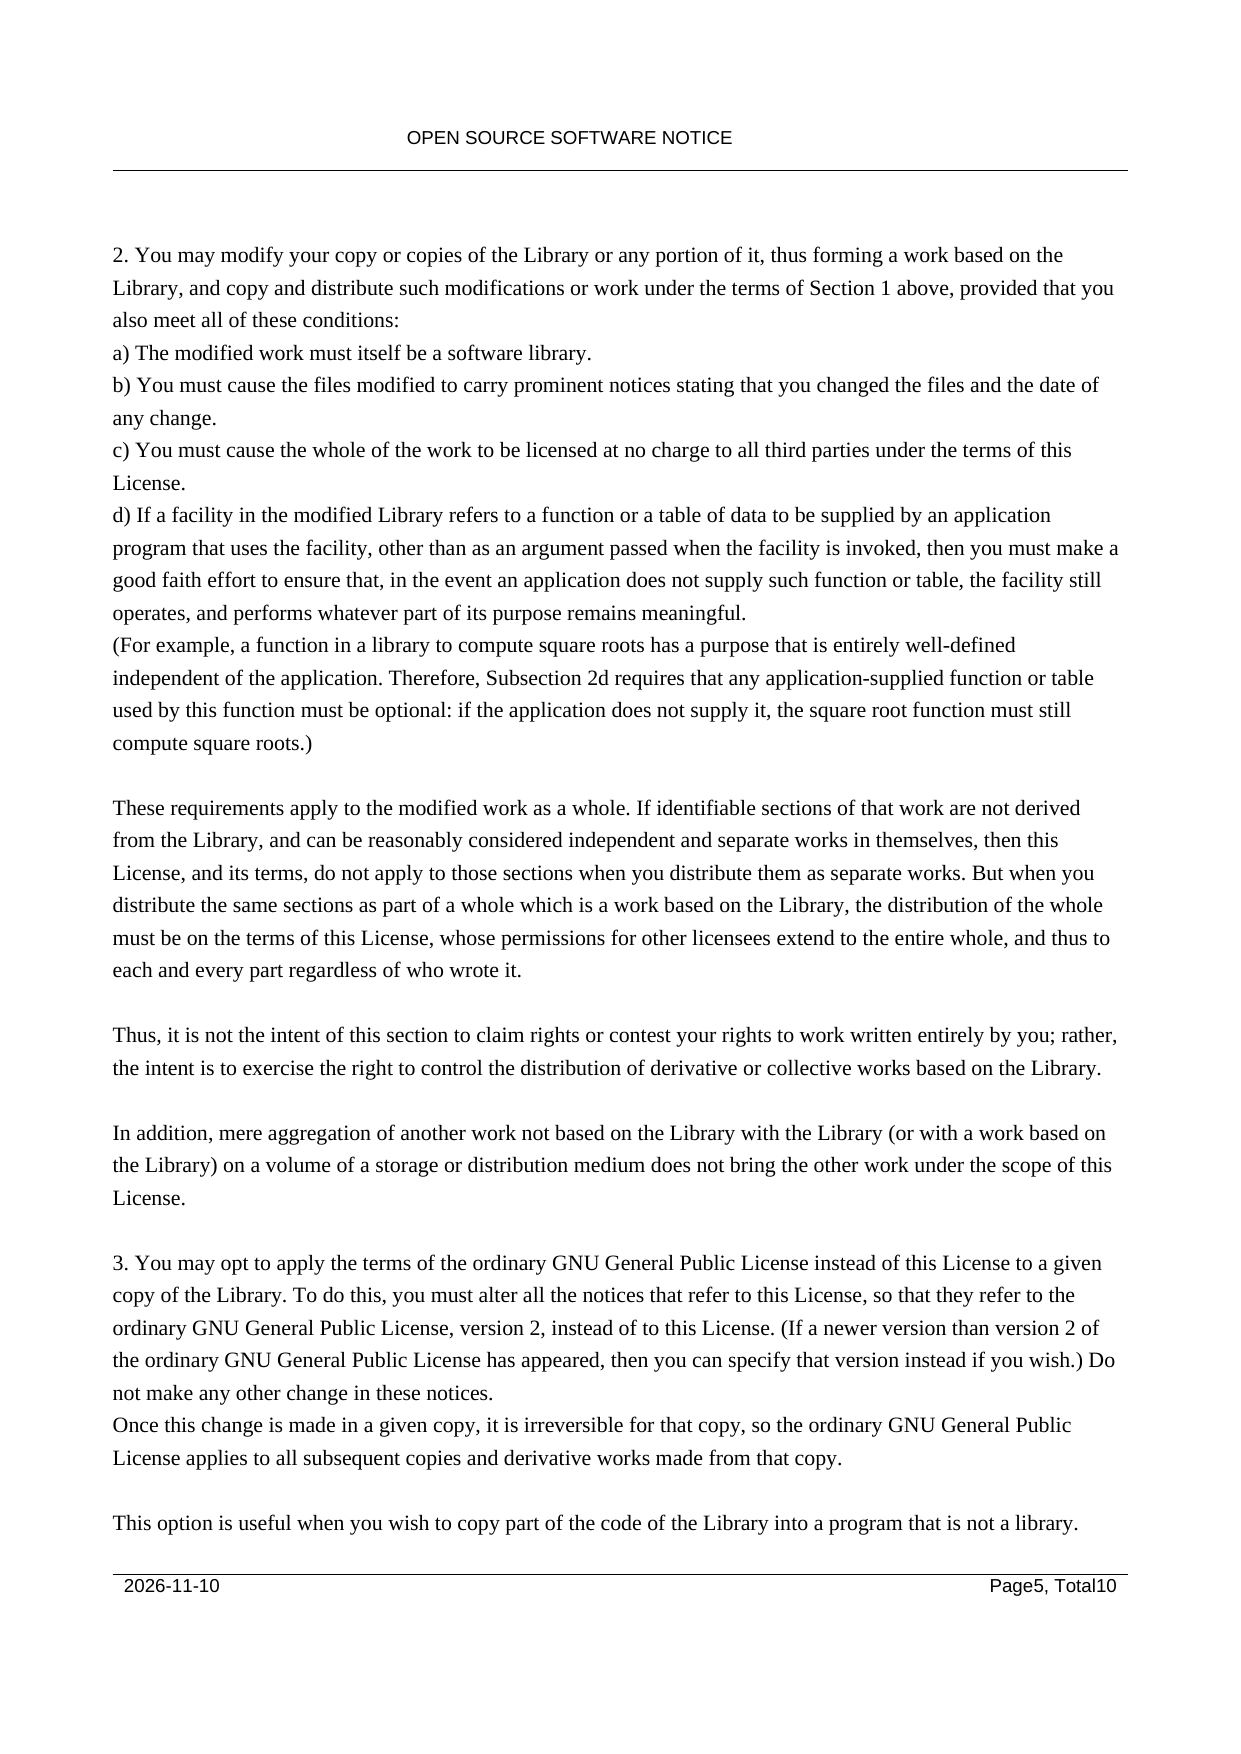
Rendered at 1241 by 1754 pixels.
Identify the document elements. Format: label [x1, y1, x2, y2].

text [112, 206, 1128, 1539]
